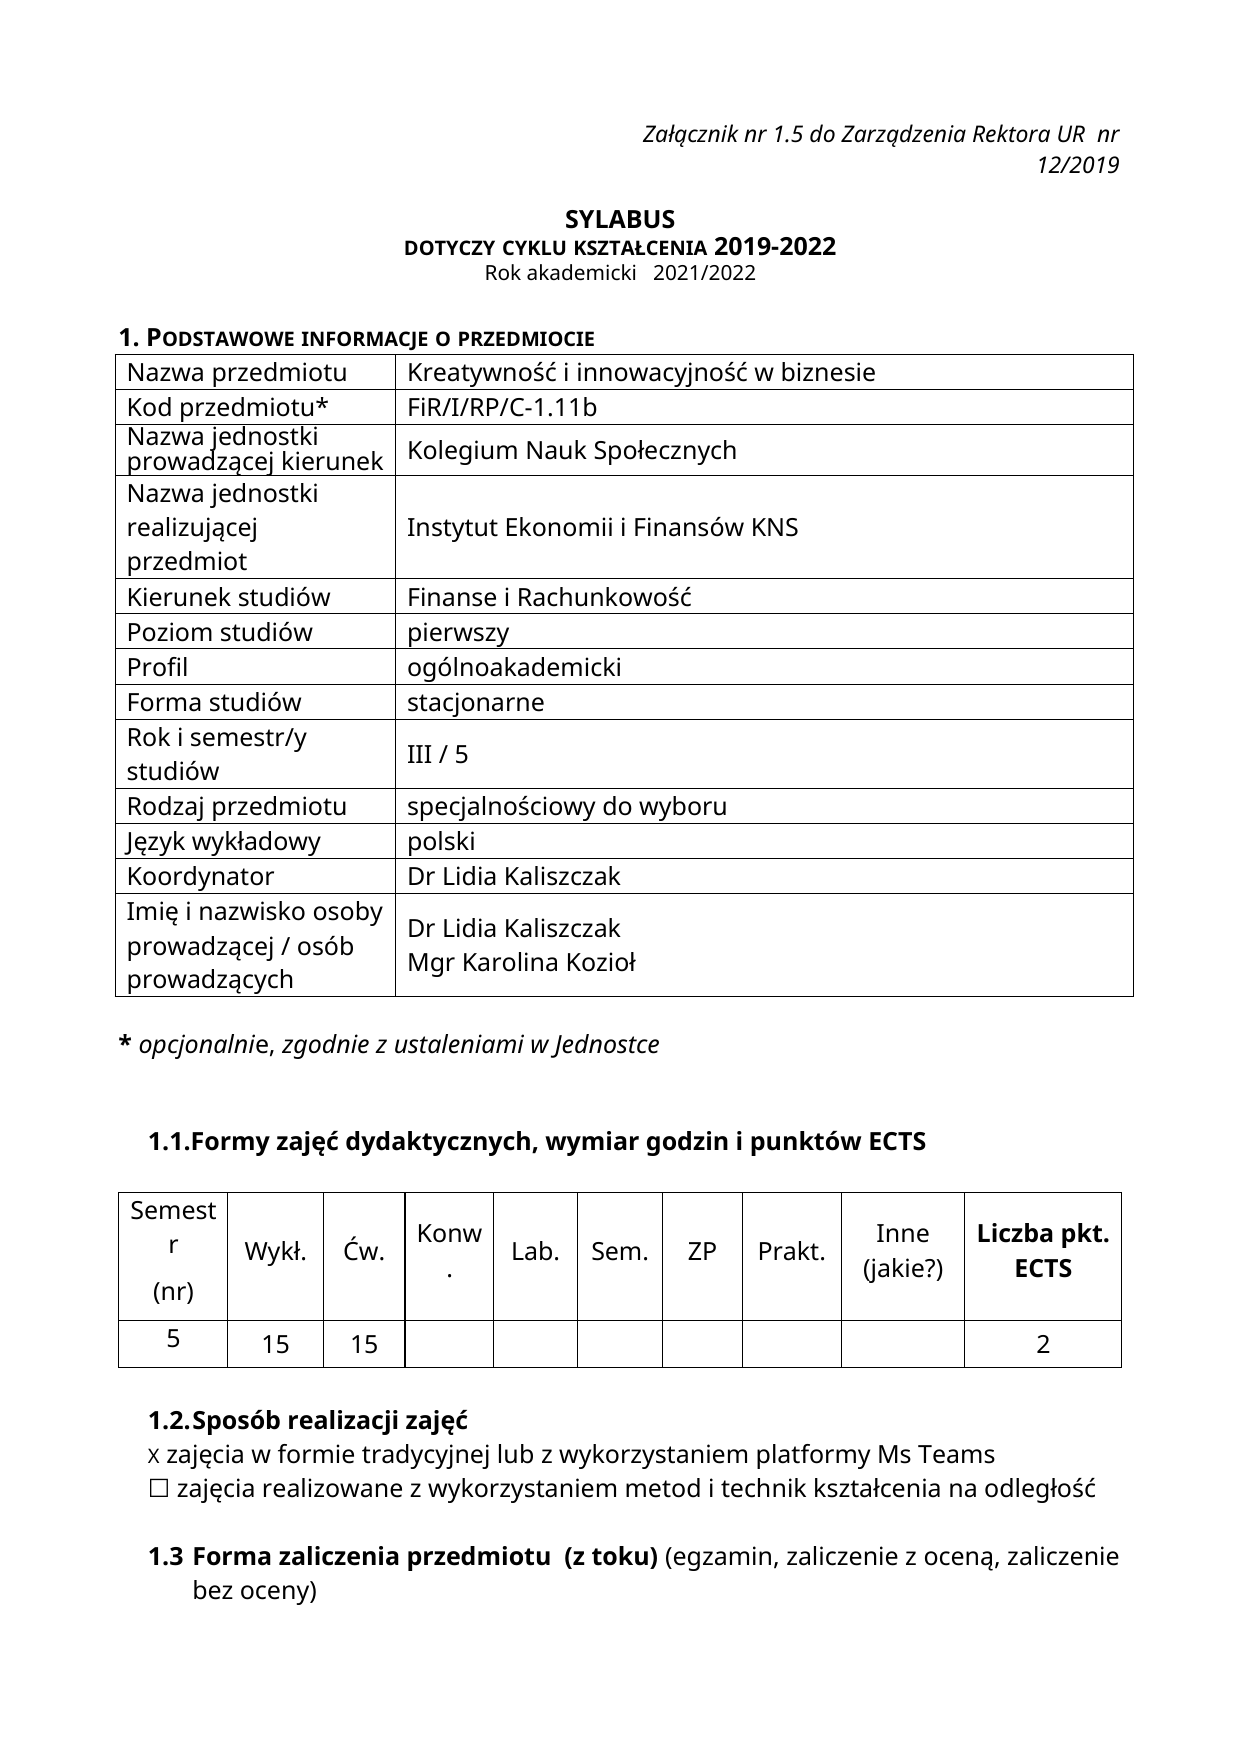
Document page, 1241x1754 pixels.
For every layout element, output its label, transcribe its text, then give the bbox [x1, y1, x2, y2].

table_cell [406, 1321, 493, 1367]
text Załącznik nr 1.5 do Zarządzenia Rektora UR nr 12/2019 [118, 118, 1122, 181]
table_cell Koordynator [116, 859, 395, 893]
table_cell Dr Lidia Kaliszczak Mgr Karolina Kozioł [396, 894, 1133, 996]
table_cell Rok i semestr/y studiów [116, 720, 395, 788]
table_cell 15 [324, 1321, 404, 1367]
table_header Inne (jakie?) [842, 1193, 964, 1320]
table_cell [578, 1321, 662, 1367]
table_cell specjalnościowy do wyboru [396, 789, 1133, 823]
table_cell Kod przedmiotu* [116, 390, 395, 424]
table_cell 15 [228, 1321, 323, 1367]
table_header Nazwa przedmiotu [116, 355, 395, 389]
text * opcjonalnie, zgodnie z ustaleniami w Jednostce [118, 1026, 1122, 1061]
table_header Sem. [578, 1193, 662, 1320]
table_header Lab. [494, 1193, 577, 1320]
table_header Wykł. [228, 1193, 323, 1320]
table_cell Rodzaj przedmiotu [116, 789, 395, 823]
table_cell Imię i nazwisko osoby prowadzącej / osób prowadzących [116, 894, 395, 996]
table_cell Kierunek studiów [116, 579, 395, 613]
table_cell Profil [116, 649, 395, 683]
text SYLABUS [118, 201, 1122, 236]
table_cell Język wykładowy [116, 824, 395, 858]
table_cell Nazwa jednostki realizującej przedmiot [116, 476, 395, 578]
table_cell FiR/I/RP/C-1.11b [396, 390, 1133, 424]
table_cell 2 [965, 1321, 1121, 1367]
table_header Kreatywność i innowacyjność w biznesie [396, 355, 1133, 389]
table_cell Poziom studiów [116, 614, 395, 648]
table_cell Nazwa jednostki prowadzącej kierunek [116, 425, 395, 475]
table_cell Kolegium Nauk Społecznych [396, 425, 1133, 475]
table_cell polski [396, 824, 1133, 858]
table_cell Instytut Ekonomii i Finansów KNS [396, 476, 1133, 578]
table_cell Forma studiów [116, 685, 395, 718]
table_header Ćw. [324, 1193, 404, 1320]
table_cell [663, 1321, 742, 1367]
text 1.3 Forma zaliczenia przedmiotu (z toku) (egzamin, zaliczenie z oceną, zaliczenie bez oceny) [148, 1539, 1122, 1607]
table_cell pierwszy [396, 614, 1133, 648]
table_header Konw. [406, 1193, 493, 1320]
table_cell [743, 1321, 841, 1367]
text Rok akademicki 2021/2022 [118, 261, 1122, 286]
table_header Semestr (nr) [119, 1193, 227, 1320]
table_cell 5 [119, 1321, 227, 1367]
table_header Liczba pkt. ECTS [965, 1193, 1121, 1320]
table_cell III / 5 [396, 720, 1133, 788]
table_cell Dr Lidia Kaliszczak [396, 859, 1133, 893]
text 1.1.Formy zajęć dydaktycznych, wymiar godzin i punktów ECTS [148, 1124, 1122, 1158]
text x zajęcia w formie tradycyjnej lub z wykorzystaniem platformy Ms Teams [118, 1436, 1122, 1471]
table_header Prakt. [743, 1193, 841, 1320]
table_cell [494, 1321, 577, 1367]
table_header ZP [663, 1193, 742, 1320]
text 1. Podstawowe informacje o przedmiocie [118, 319, 1122, 354]
text 1.2. Sposób realizacji zajęć [148, 1402, 1122, 1436]
table_cell [842, 1321, 964, 1367]
text dotyczy cyklu kształcenia 2019-2022 [118, 236, 1122, 261]
table_cell stacjonarne [396, 685, 1133, 718]
table_cell Finanse i Rachunkowość [396, 579, 1133, 613]
table_cell ogólnoakademicki [396, 649, 1133, 683]
text ☐ zajęcia realizowane z wykorzystaniem metod i technik kształcenia na odległość [118, 1471, 1122, 1504]
